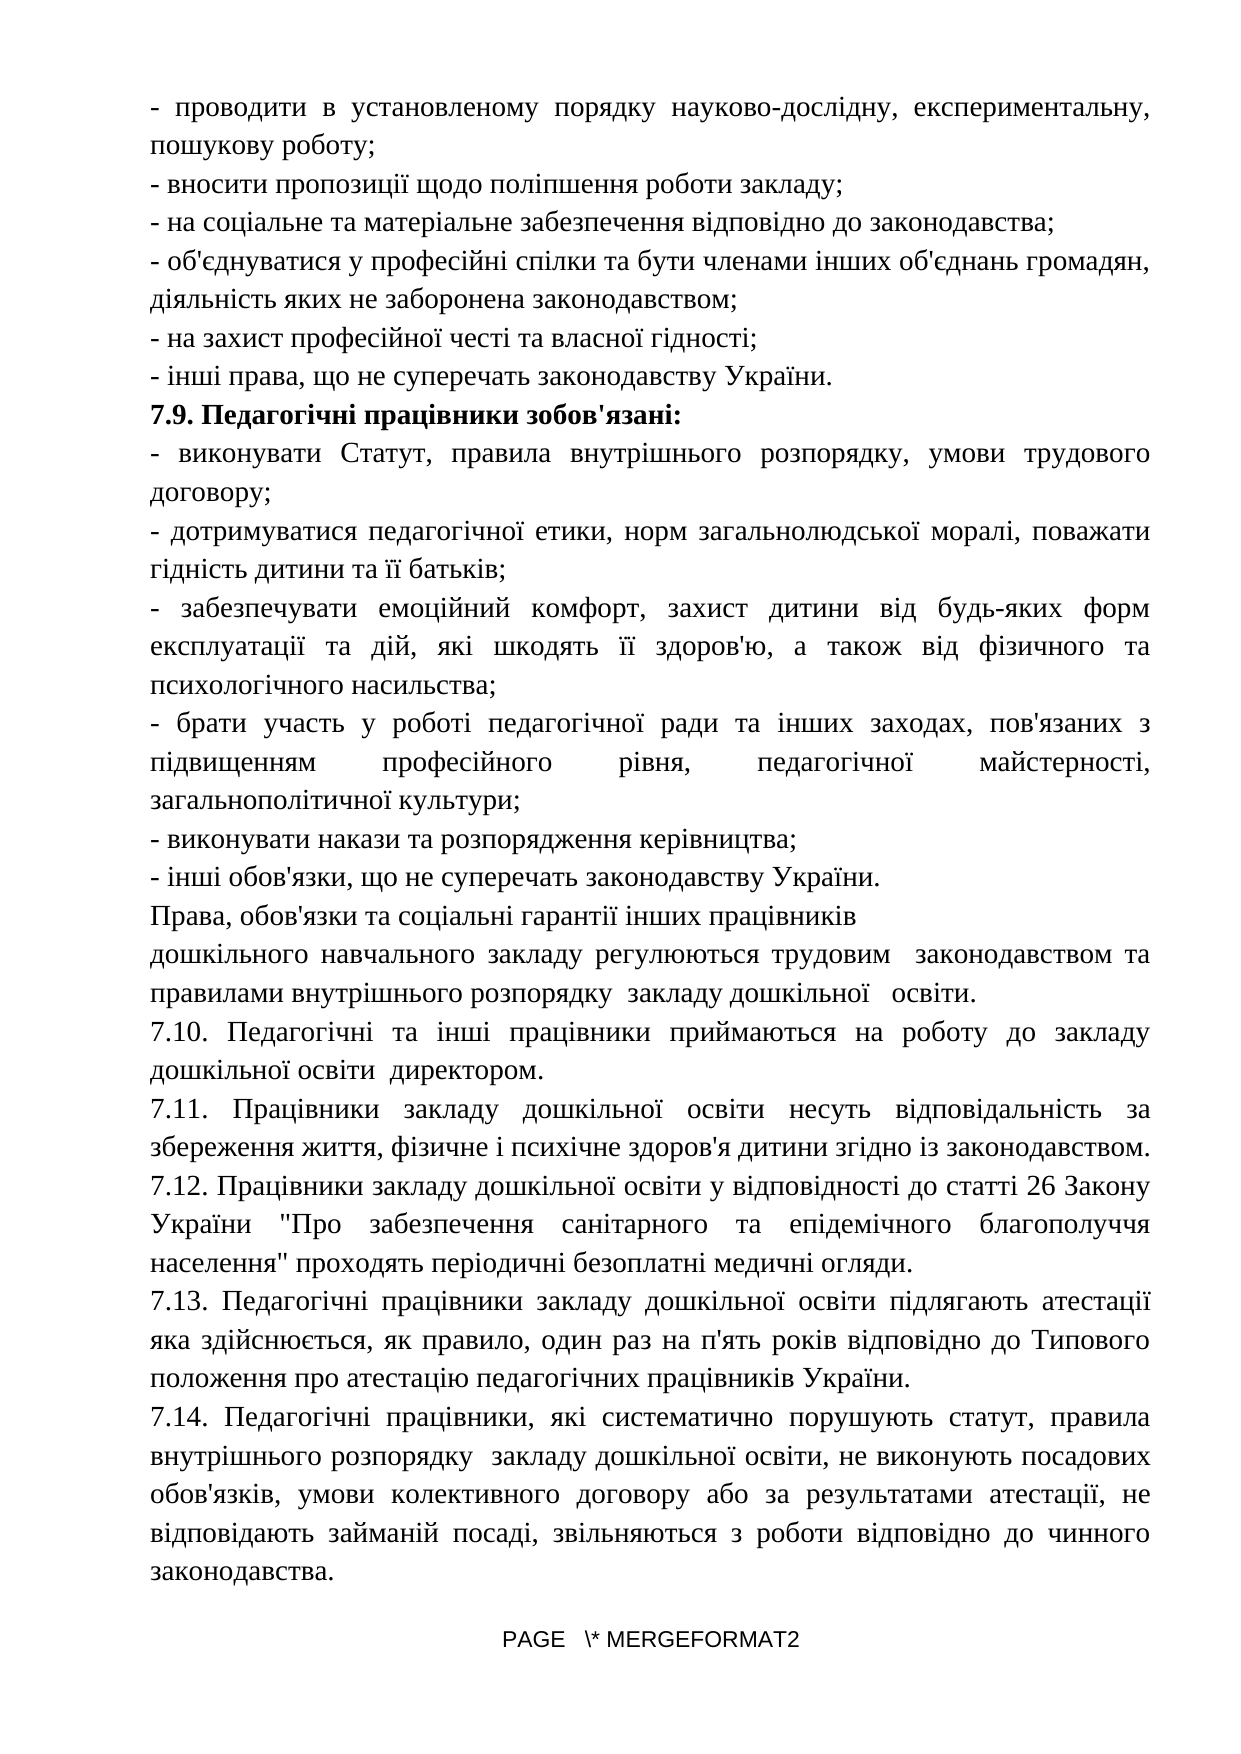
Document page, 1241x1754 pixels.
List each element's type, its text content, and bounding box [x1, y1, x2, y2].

text - проводити в установленому порядку науково-дослідну, експериментальну, пошукову роботу; [150, 89, 1151, 161]
text 7.14. Педагогічні працівники, які систематично порушують статут, правила внутрішнього розпорядку закладу дошкільної освіти, не виконують посадових обов'язків, умови колективного договору або за результатами атестації, не відповідають займаній посаді, звільняються з роботи відповідно до чинного законодавства. [150, 1399, 1151, 1587]
text - брати участь у роботі педагогічної ради та інших заходах, пов'язаних з підвищенням професійного рівня, педагогічної майстерності, загальнополітичної культури; [150, 705, 1151, 816]
text - дотримуватися педагогічної етики, норм загальнолюдської моралі, поважати гідність дитини та її батьків; [150, 513, 1151, 585]
text - інші обов'язки, що не суперечать законодавству України. [150, 859, 1151, 893]
text - вносити пропозиції щодо поліпшення роботи закладу; [150, 166, 1151, 199]
text - на захист професійної честі та власної гідності; [150, 320, 1151, 353]
text 7.11. Працівники закладу дошкільної освіти несуть відповідальність за збереження життя, фізичне і психічне здоров'я дитини згідно із законодавством. [150, 1091, 1151, 1163]
text Права, обов'язки та соціальні гарантії інших працівників [150, 898, 1151, 932]
text - виконувати Статут, правила внутрішнього розпорядку, умови трудового договору; [150, 436, 1151, 508]
text - виконувати накази та розпорядження керівництва; [150, 821, 1151, 854]
text - об'єднуватися у професійні спілки та бути членами інших об'єднань громадян, діяльність яких не заборонена законодавством; [150, 243, 1151, 315]
text - інші права, що не суперечать законодавству України. [150, 358, 1151, 392]
text - забезпечувати емоційний комфорт, захист дитини від будь-яких форм експлуатації та дій, які шкодять її здоров'ю, а також від фізичного та психологічного насильства; [150, 590, 1151, 700]
text 7.13. Педагогічні працівники закладу дошкільної освіти підлягають атестації яка здійснюється, як правило, один раз на п'ять років відповідно до Типового положення про атестацію педагогічних працівників України. [150, 1283, 1151, 1394]
text - на соціальне та матеріальне забезпечення відповідно до законодавства; [150, 204, 1151, 238]
text 7.9. Педагогічні працівники зобов'язані: [150, 397, 1151, 431]
text 7.10. Педагогічні та інші працівники приймаються на роботу до закладу дошкільної освіти директором. [150, 1014, 1151, 1086]
text 7.12. Працівники закладу дошкільної освіти у відповідності до статті 26 Закону України "Про забезпечення санітарного та епідемічного благополуччя населення" проходять періодичні безоплатні медичні огляди. [150, 1168, 1151, 1278]
text дошкільного навчального закладу регулюються трудовим законодавством та правилами внутрішнього розпорядку закладу дошкільної освіти. [150, 937, 1151, 1009]
